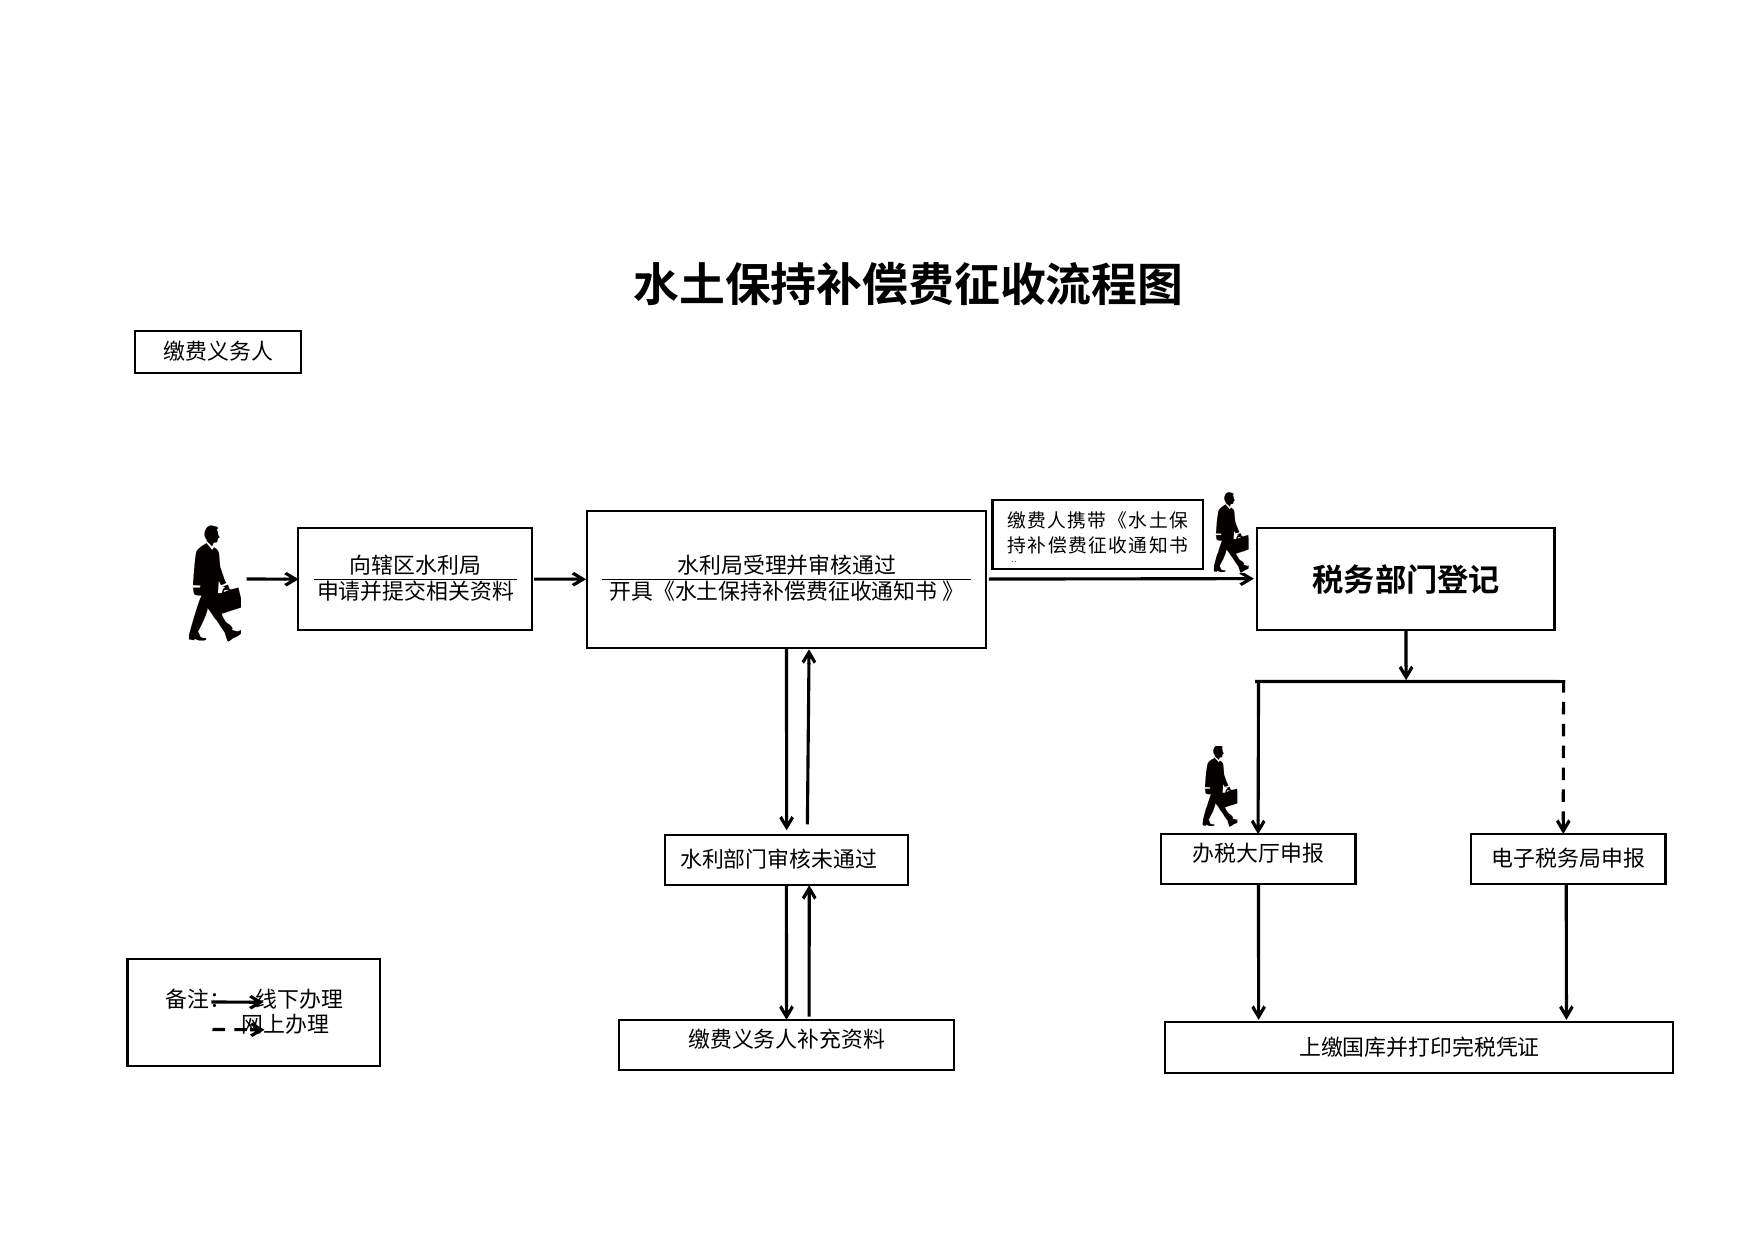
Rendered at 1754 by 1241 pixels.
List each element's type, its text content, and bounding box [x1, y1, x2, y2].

picture [1212, 492, 1249, 571]
picture [187, 525, 241, 638]
picture [1201, 746, 1238, 824]
subtitle 水土保持补偿费征收流程图 [150, 233, 1604, 331]
